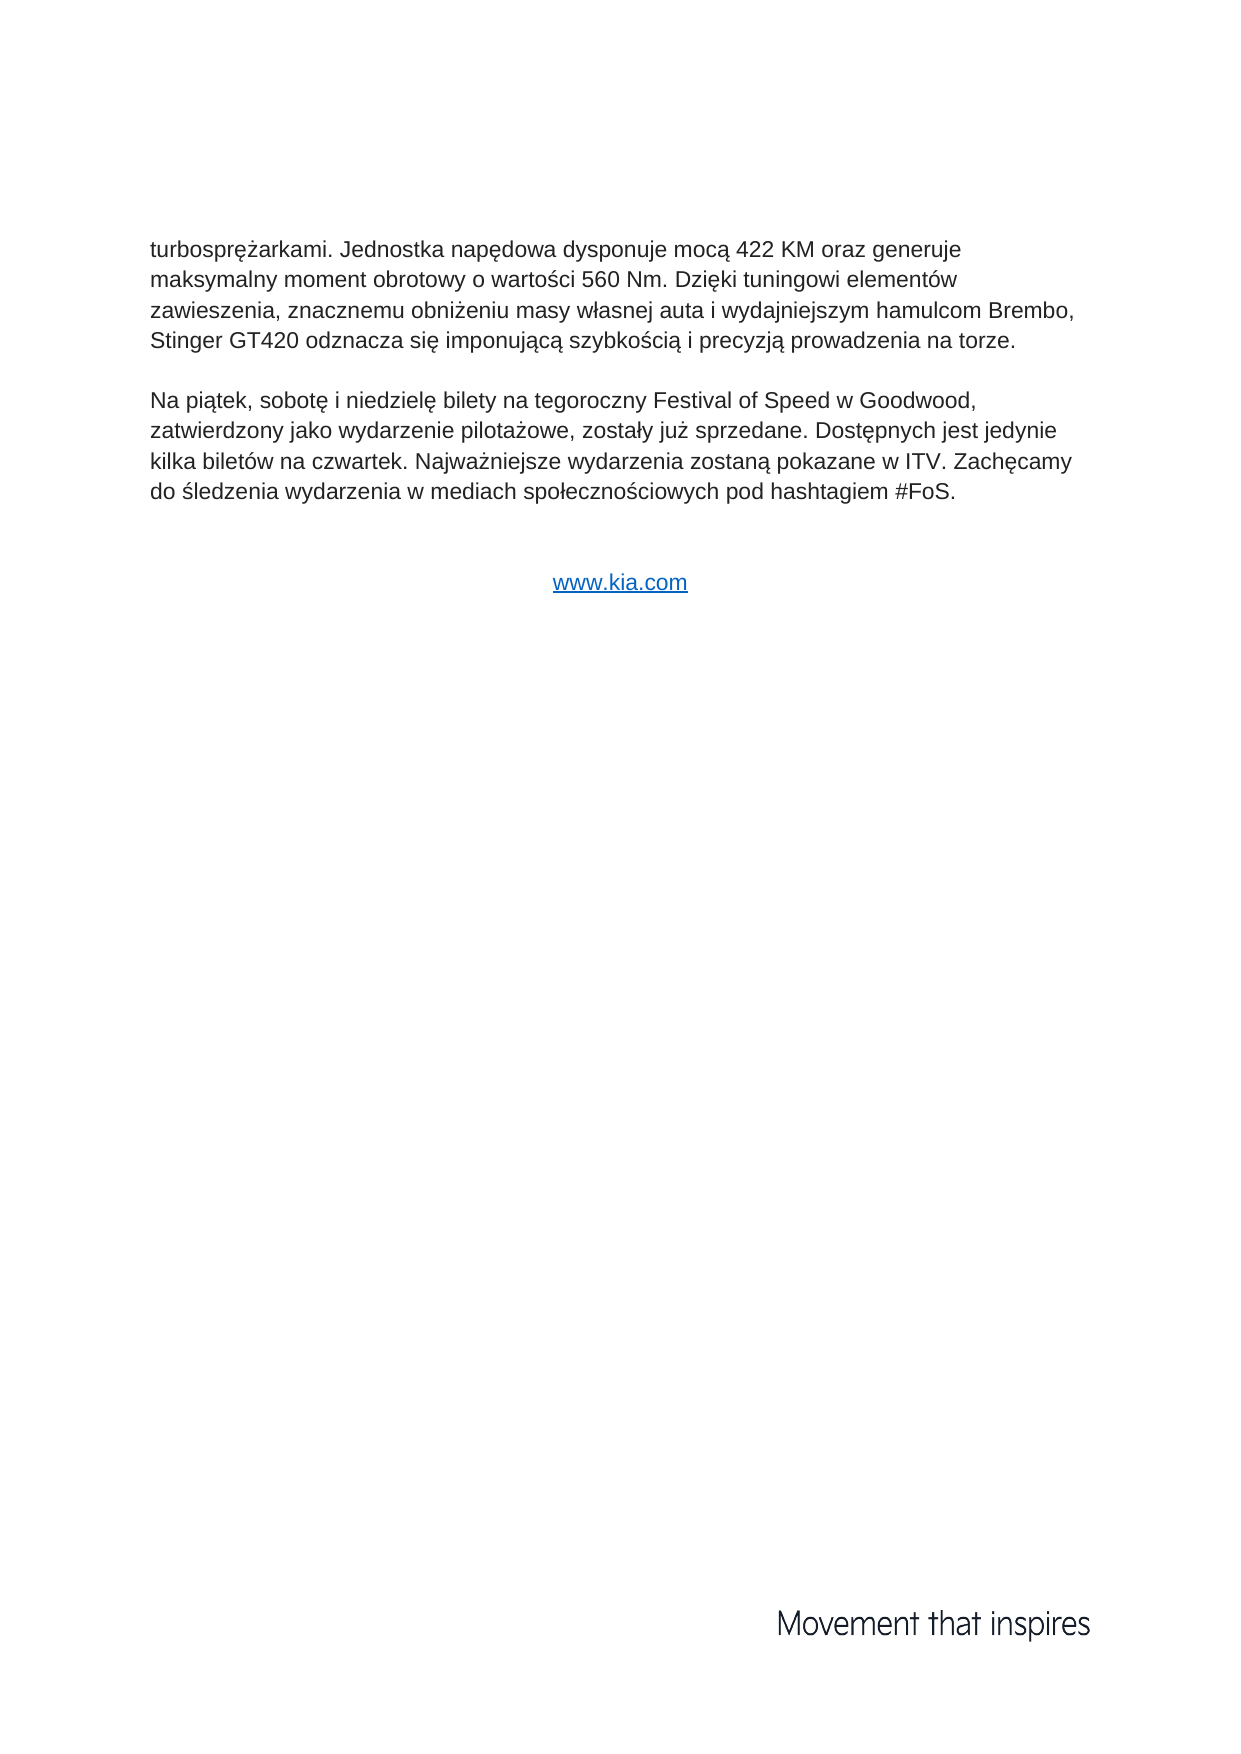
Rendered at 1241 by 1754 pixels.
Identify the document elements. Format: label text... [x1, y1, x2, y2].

picture [778, 1610, 1091, 1642]
text Na piątek, sobotę i niedzielę bilety na tegoroczny Festival of Speed w Goodwood, zatwierdzony jako wydarzenie pilotażowe, ​​zostały już sprzedane. Dostępnych jest jedynie kilka biletów na czwartek. Najważniejsze wydarzenia zostaną pokazane w ITV. Zachęcamy do śledzenia wydarzenia w mediach społecznościowych pod hashtagiem #FoS. [150, 387, 1090, 504]
text www.kia.com [150, 568, 1090, 595]
